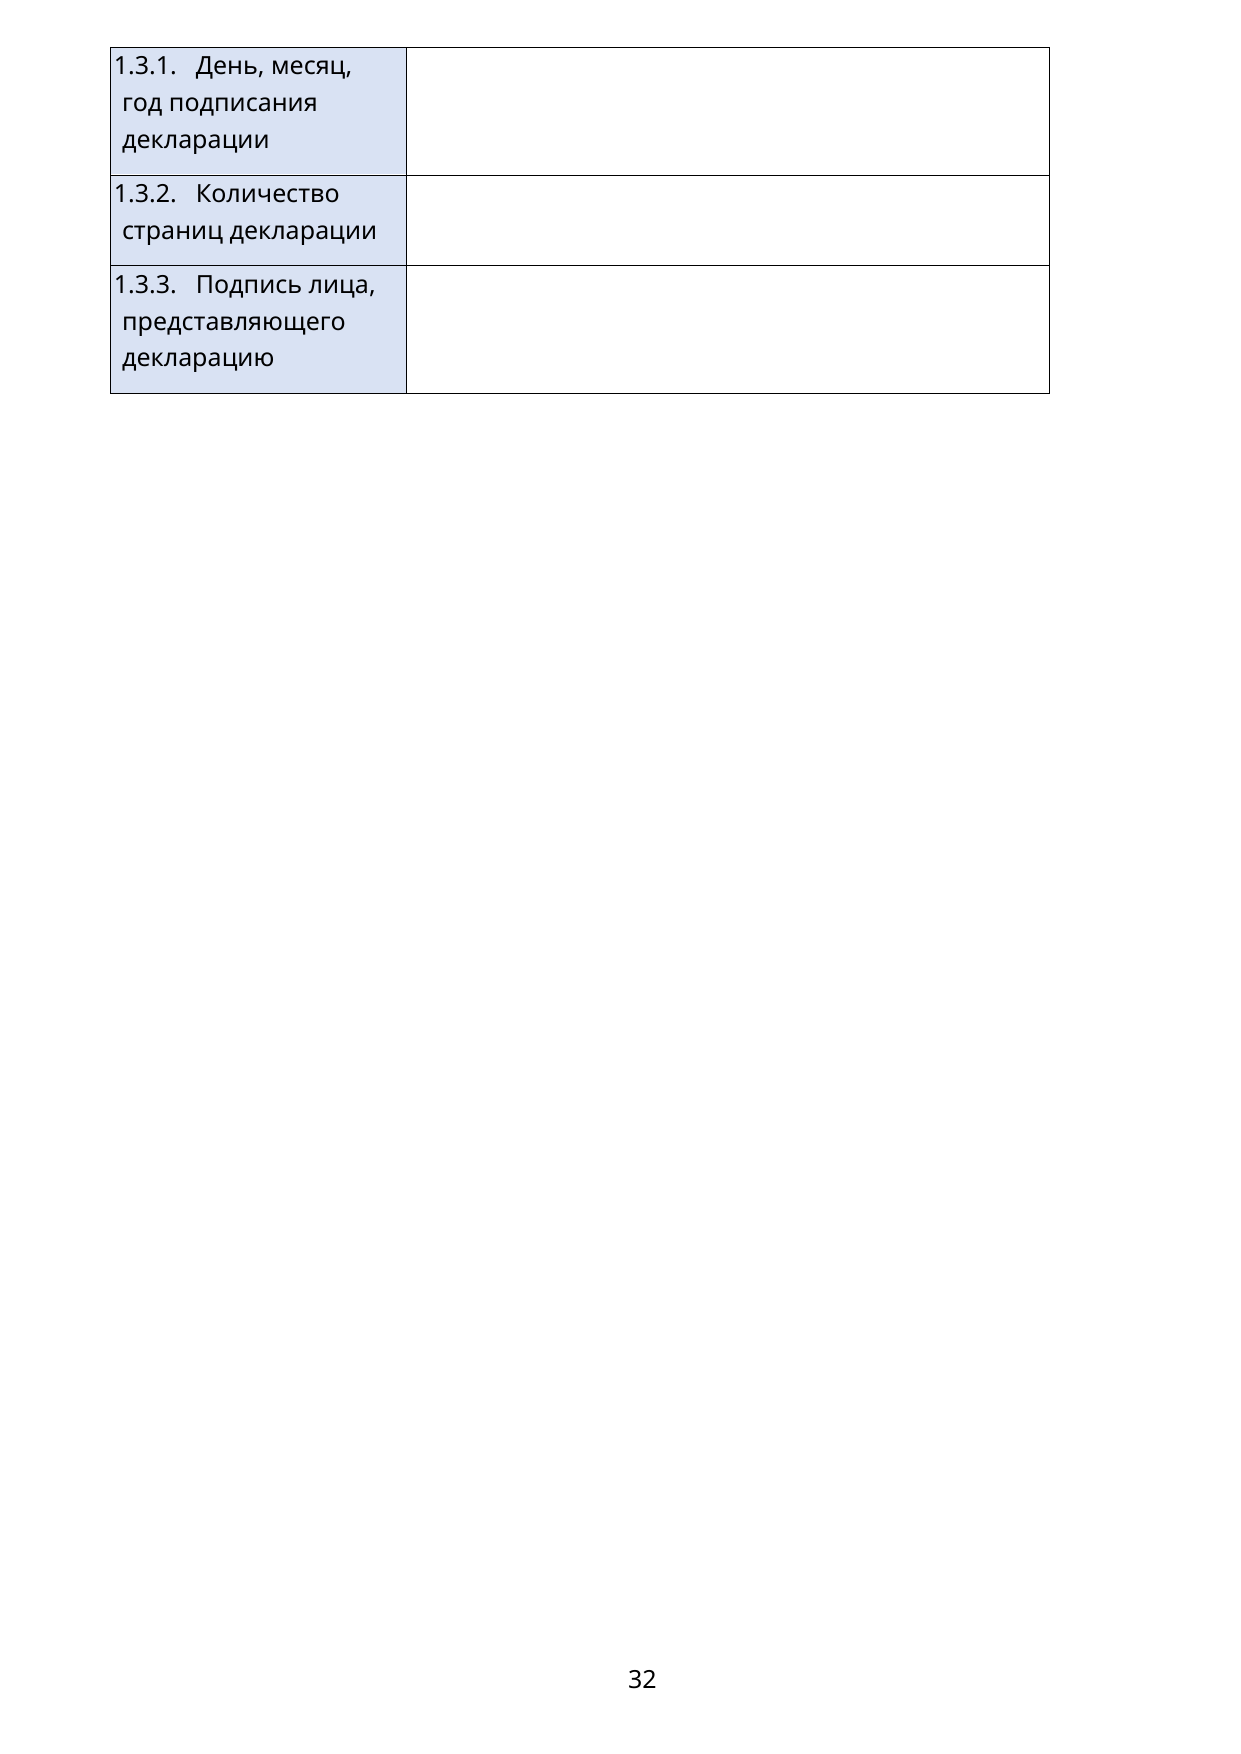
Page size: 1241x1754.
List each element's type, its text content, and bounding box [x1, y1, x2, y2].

table_cell [407, 266, 1049, 393]
table_header [407, 48, 1049, 174]
table_cell [407, 176, 1049, 265]
table_cell Количество страниц декларации [111, 176, 406, 265]
table_header День, месяц, год подписания декларации [111, 48, 406, 174]
table_cell Подпись лица, представляющего декларацию [111, 266, 406, 393]
